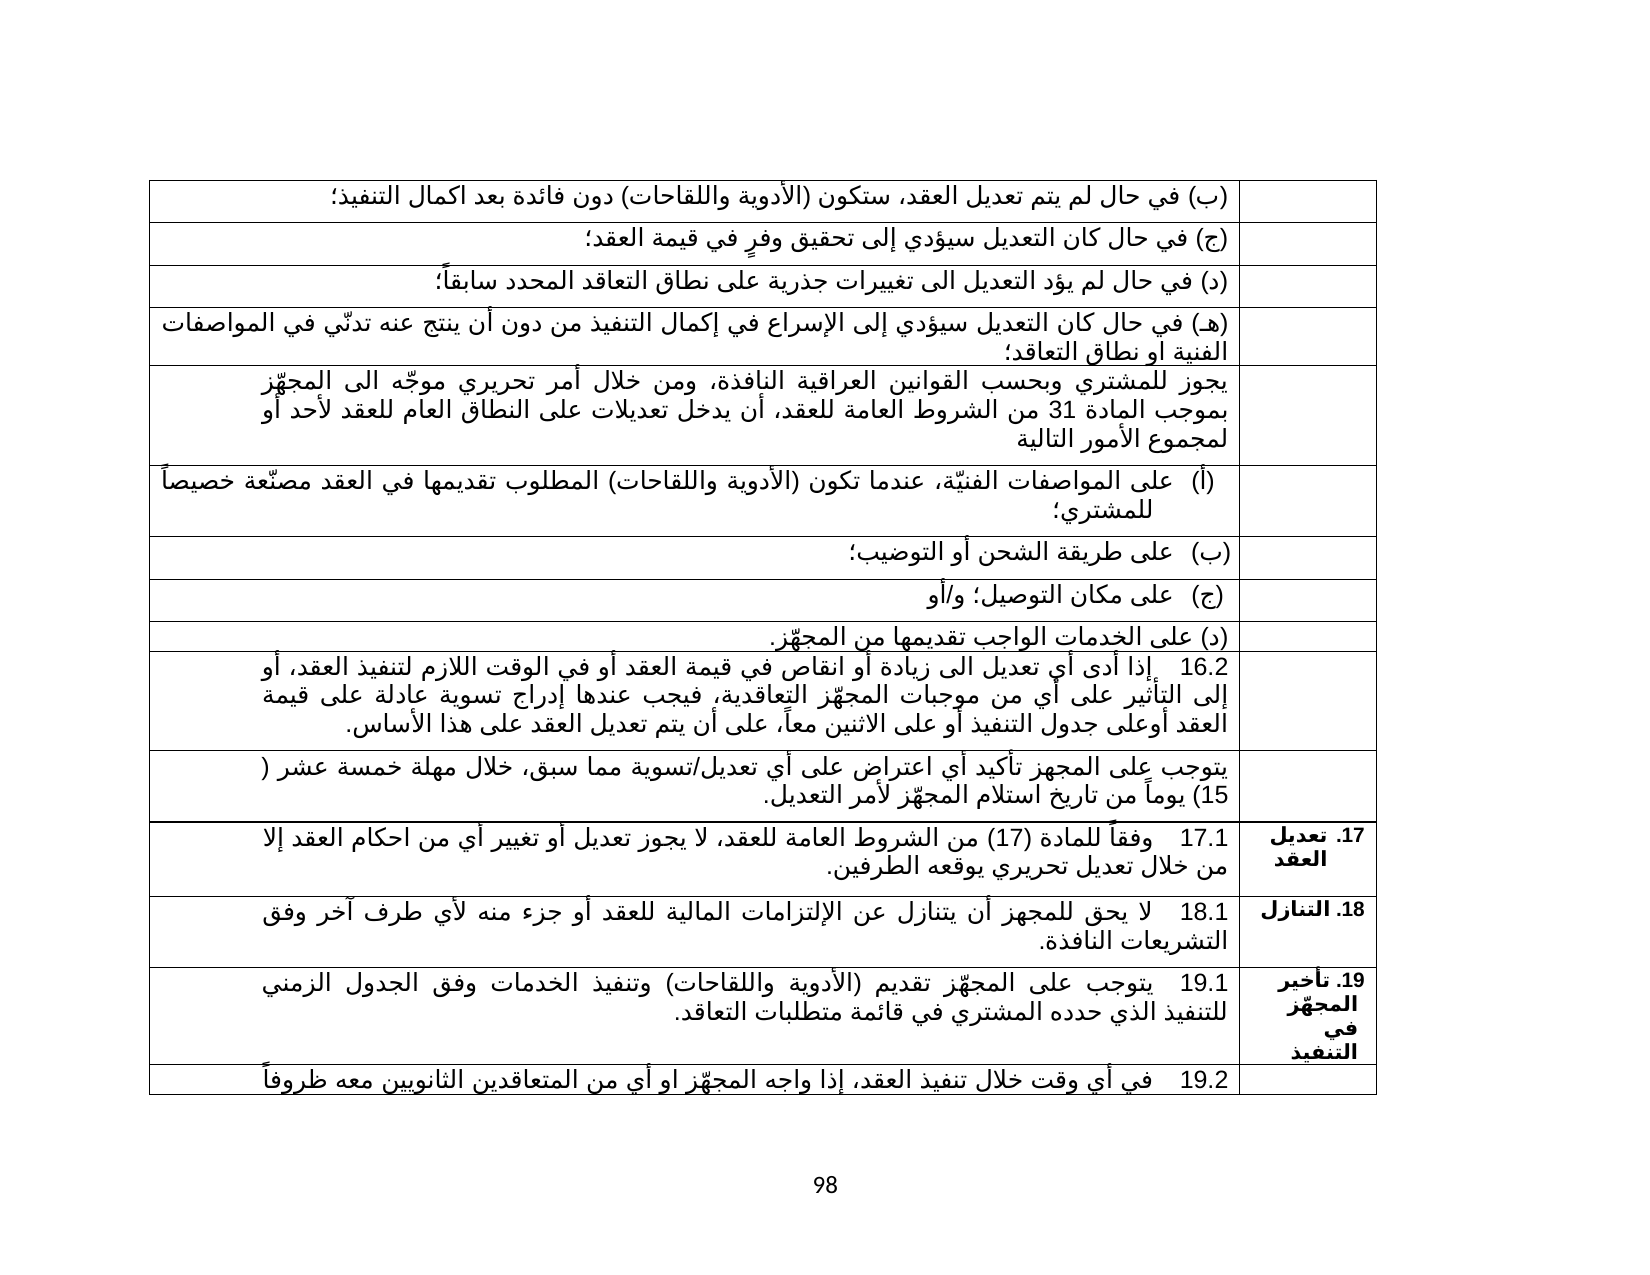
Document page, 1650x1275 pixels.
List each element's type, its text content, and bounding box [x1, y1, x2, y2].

table_cell 18.1 لا يحق للمجهز أن يتنازل عن الإلتزامات المالية للعقد أو جزء منه لأي طرف آخر وفق التشريعات النافذة. [150, 897, 1239, 967]
table_cell على طريقة الشحن أو التوضيب؛ [150, 537, 1239, 578]
table_cell (د) في حال لم يؤد التعديل الى تغييرات جذرية على نطاق التعاقد المحدد سابقاً؛ [150, 266, 1239, 307]
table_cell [150, 1065, 1239, 1093]
table_cell (د) على الخدمات الواجب تقديمها من المجهّز. [150, 622, 1239, 651]
table_cell 17. تعديل العقد [1240, 823, 1376, 896]
table_cell يتوجب على المجهز تأكيد أي اعتراض على أي تعديل/تسوية مما سبق، خلال مهلة خمسة عشر (15) يوماً من تاريخ استلام المجهّز لأمر التعديل. [150, 751, 1239, 821]
table_cell [1240, 580, 1376, 621]
table_cell [1240, 537, 1376, 578]
table_cell 16.2 إذا أدى أي تعديل الى زيادة أو انقاص في قيمة العقد أو في الوقت اللازم لتنفيذ العقد، أو إلى التأثير على أي من موجبات المجهّز التعاقدية، فيجب عندها إدراج تسوية عادلة على قيمة العقد أوعلى جدول التنفيذ أو على الاثنين معاً، على أن يتم تعديل العقد على هذا الأساس. [150, 652, 1239, 750]
table_cell [1240, 751, 1376, 821]
table_cell [1240, 1065, 1376, 1093]
table_cell 17.1 وفقاً للمادة (17) من الشروط العامة للعقد، لا يجوز تعديل أو تغيير أي من احكام العقد إلا من خلال تعديل تحريري يوقعه الطرفين. [150, 823, 1239, 896]
table_cell 18. التنازل [1240, 897, 1376, 967]
table_cell [1240, 266, 1376, 307]
table_cell على مكان التوصيل؛ و/أو [150, 580, 1239, 621]
table_cell [1240, 466, 1376, 536]
table_cell [1240, 308, 1376, 365]
table_cell (ج) في حال كان التعديل سيؤدي إلى تحقيق وفرٍ في قيمة العقد؛ [150, 223, 1239, 264]
table_cell [1240, 366, 1376, 465]
table_cell [1240, 652, 1376, 750]
table_cell 19.1 يتوجب على المجهّز تقديم (الأدوية واللقاحات) وتنفيذ الخدمات وفق الجدول الزمني للتنفيذ الذي حدده المشتري في قائمة متطلبات التعاقد. [150, 968, 1239, 1064]
table_cell [1240, 223, 1376, 264]
table_cell 19. تأخير المجهّز في التنفيذ [1240, 968, 1376, 1064]
table_cell [1240, 181, 1376, 222]
table_cell يجوز للمشتري وبحسب القوانين العراقية النافذة، ومن خلال أمر تحريري موجّه الى المجهّز بموجب المادة 31 من الشروط العامة للعقد، أن يدخل تعديلات على النطاق العام للعقد لأحد أو لمجموع الأمور التالية [150, 366, 1239, 465]
table_cell على المواصفات الفنيّة، عندما تكون (الأدوية واللقاحات) المطلوب تقديمها في العقد مصنّعة خصيصاً للمشتري؛ [150, 466, 1239, 536]
table_cell (ب) في حال لم يتم تعديل العقد، ستكون (الأدوية واللقاحات) دون فائدة بعد اكمال التنفيذ؛ [150, 181, 1239, 222]
table_cell (هـ) في حال كان التعديل سيؤدي إلى الإسراع في إكمال التنفيذ من دون أن ينتج عنه تدنّي في المواصفات الفنية او نطاق التعاقد؛ [150, 308, 1239, 365]
table_cell [1240, 622, 1376, 651]
